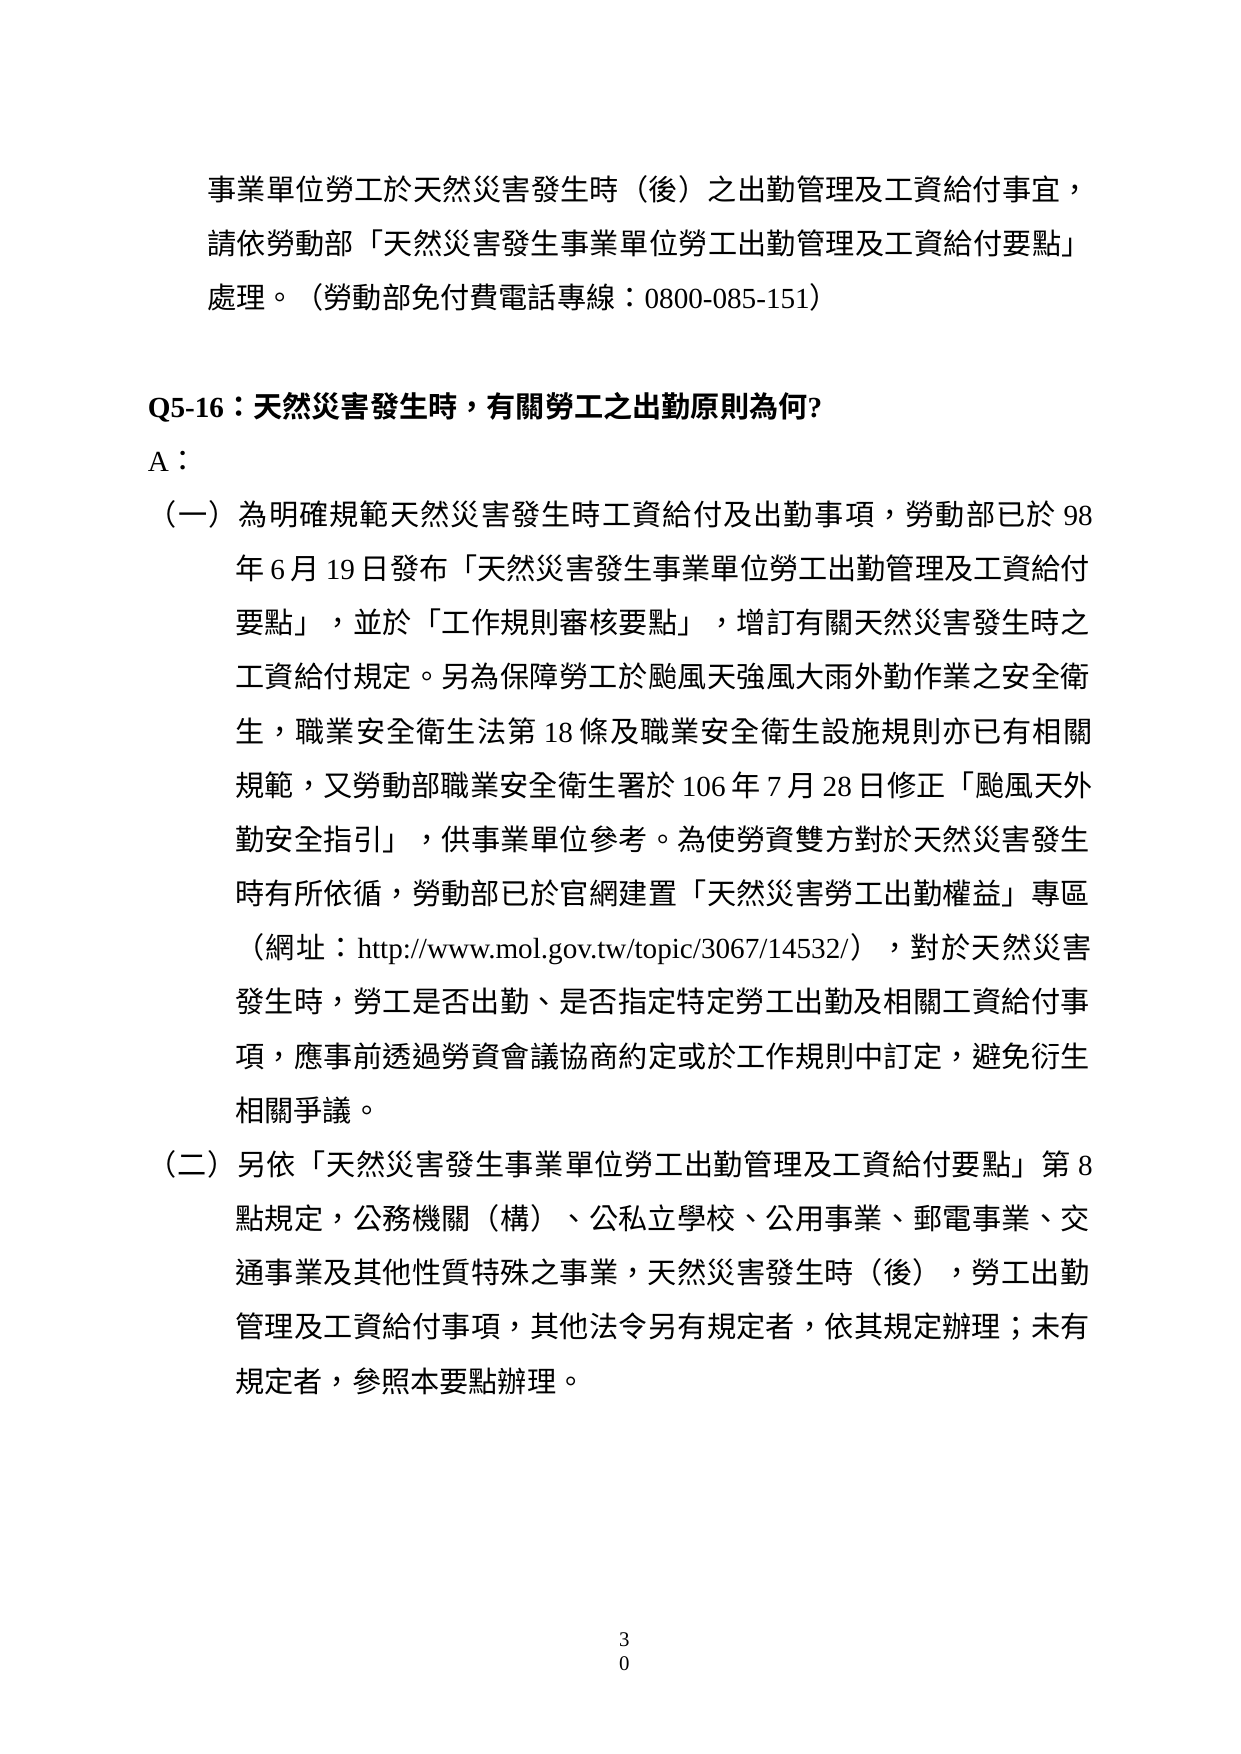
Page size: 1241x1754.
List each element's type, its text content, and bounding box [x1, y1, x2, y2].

text （二）另依「天然災害發生事業單位勞工出勤管理及工資給付要點」第8點規定，公務機關（構）、公私立學校、公用事業、郵電事業、交通事業及其他性質特殊之事業，天然災害發生時（後），勞工出勤管理及工資給付事項，其他法令另有規定者，依其規定辦理；未有規定者，參照本要點辦理。 [148, 1132, 1092, 1403]
text （一）為明確規範天然災害發生時工資給付及出勤事項，勞動部已於98年6月19日發布「天然災害發生事業單位勞工出勤管理及工資給付要點」，並於「工作規則審核要點」，增訂有關天然災害發生時之工資給付規定。另為保障勞工於颱風天強風大雨外勤作業之安全衛生，職業安全衛生法第18條及職業安全衛生設施規則亦已有相關規範，又勞動部職業安全衛生署於106年7月28日修正「颱風天外勤安全指引」，供事業單位參考。為使勞資雙方對於天然災害發生時有所依循，勞動部已於官網建置「天然災害勞工出勤權益」專區（網址：http://www.mol.gov.tw/topic/3067/14532/），對於天然災害發生時，勞工是否出勤、是否指定特定勞工出勤及相關工資給付事項，應事前透過勞資會議協商約定或於工作規則中訂定，避免衍生相關爭議。 [148, 482, 1092, 1132]
text Q5-16：天然災害發生時，有關勞工之出勤原則為何? [148, 374, 1092, 428]
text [148, 157, 1092, 319]
text A： [148, 428, 1092, 482]
